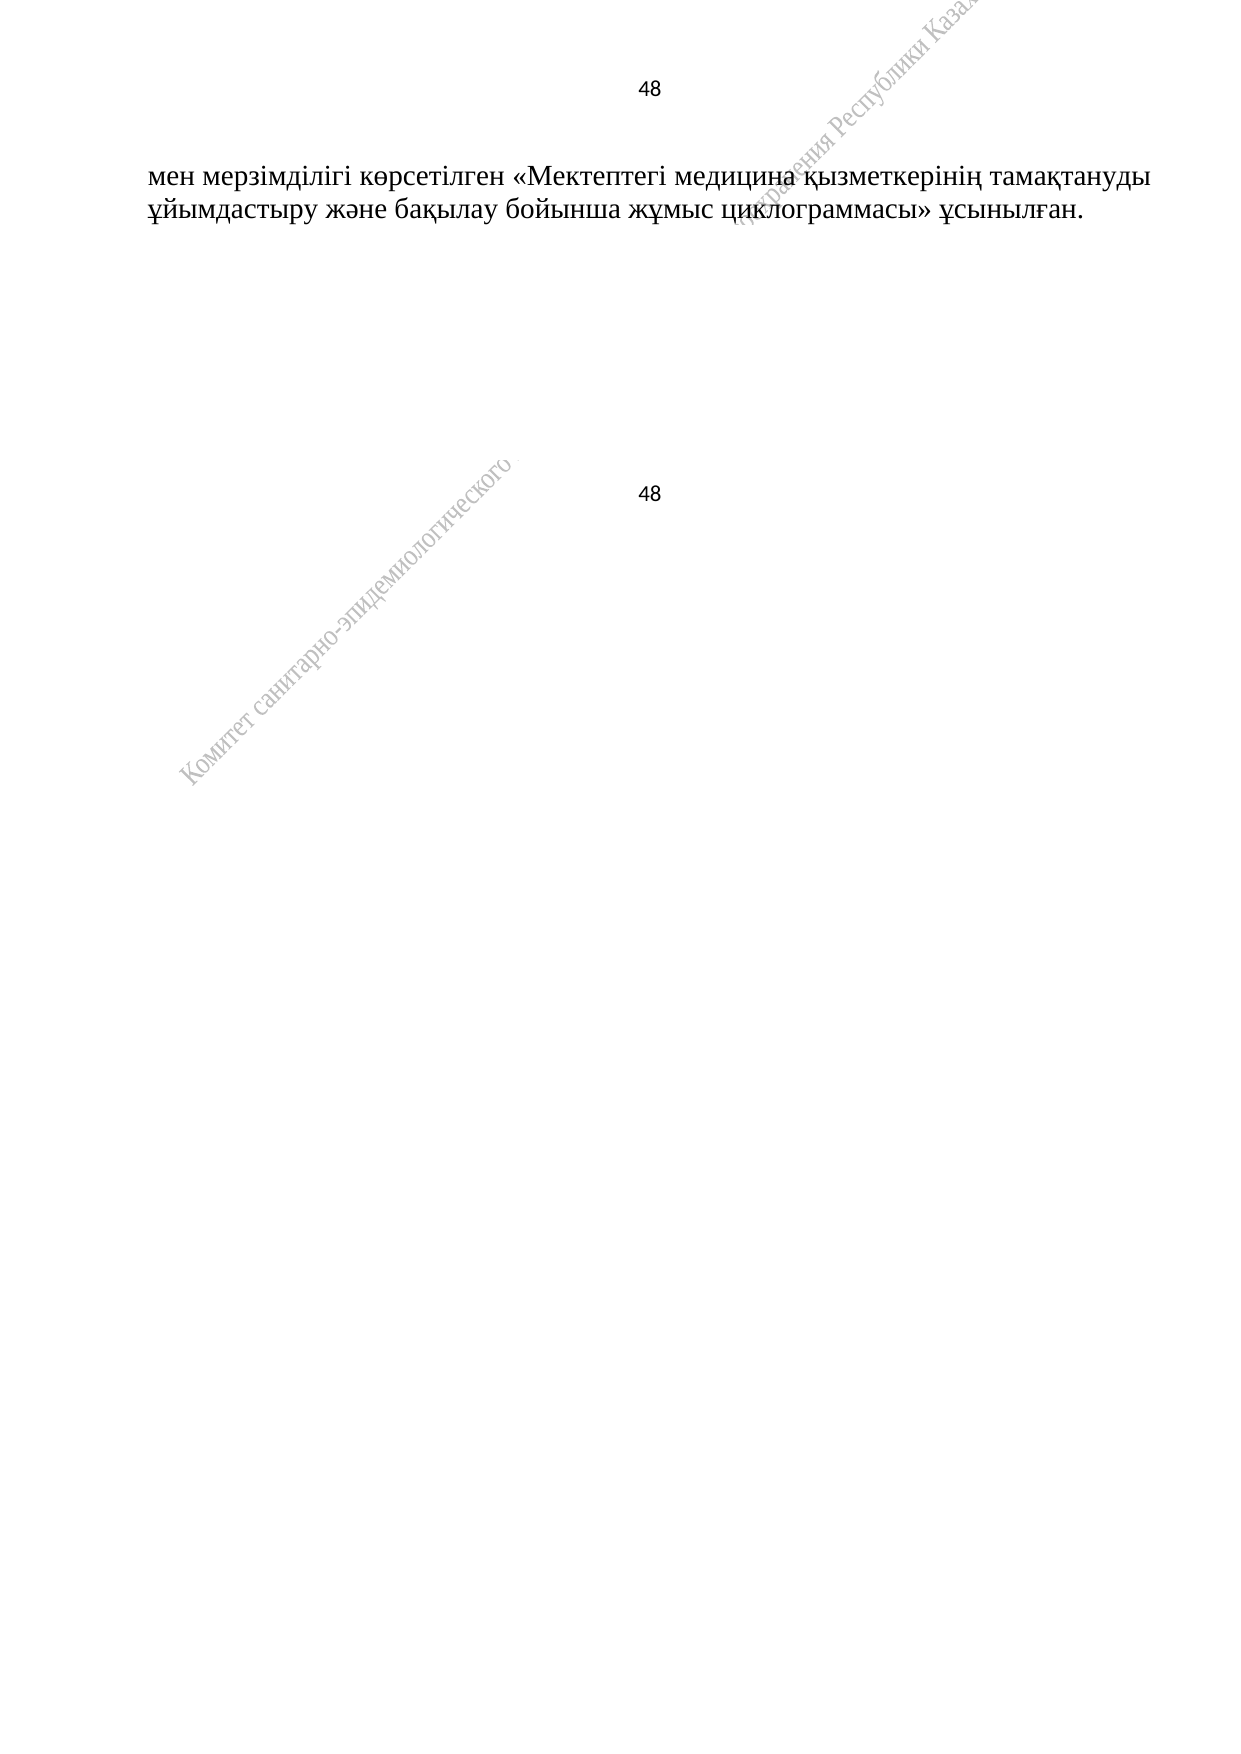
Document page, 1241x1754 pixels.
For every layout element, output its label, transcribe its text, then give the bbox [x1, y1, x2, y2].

text Осыған байланысты, осы Әдістемелік ұсынымдарға 10-қосымшаға сәйкес белгіленген тәртіп шеңберінде орындалуы тиіс негізгі іс-шаралардың тізбесі мен мерзімділігі көрсетілген «Мектептегі медицина қызметкерінің тамақтануды ұйымдастыру және бақылау бойынша жұмыс циклограммасы» ұсынылған. [148, 158, 1152, 225]
